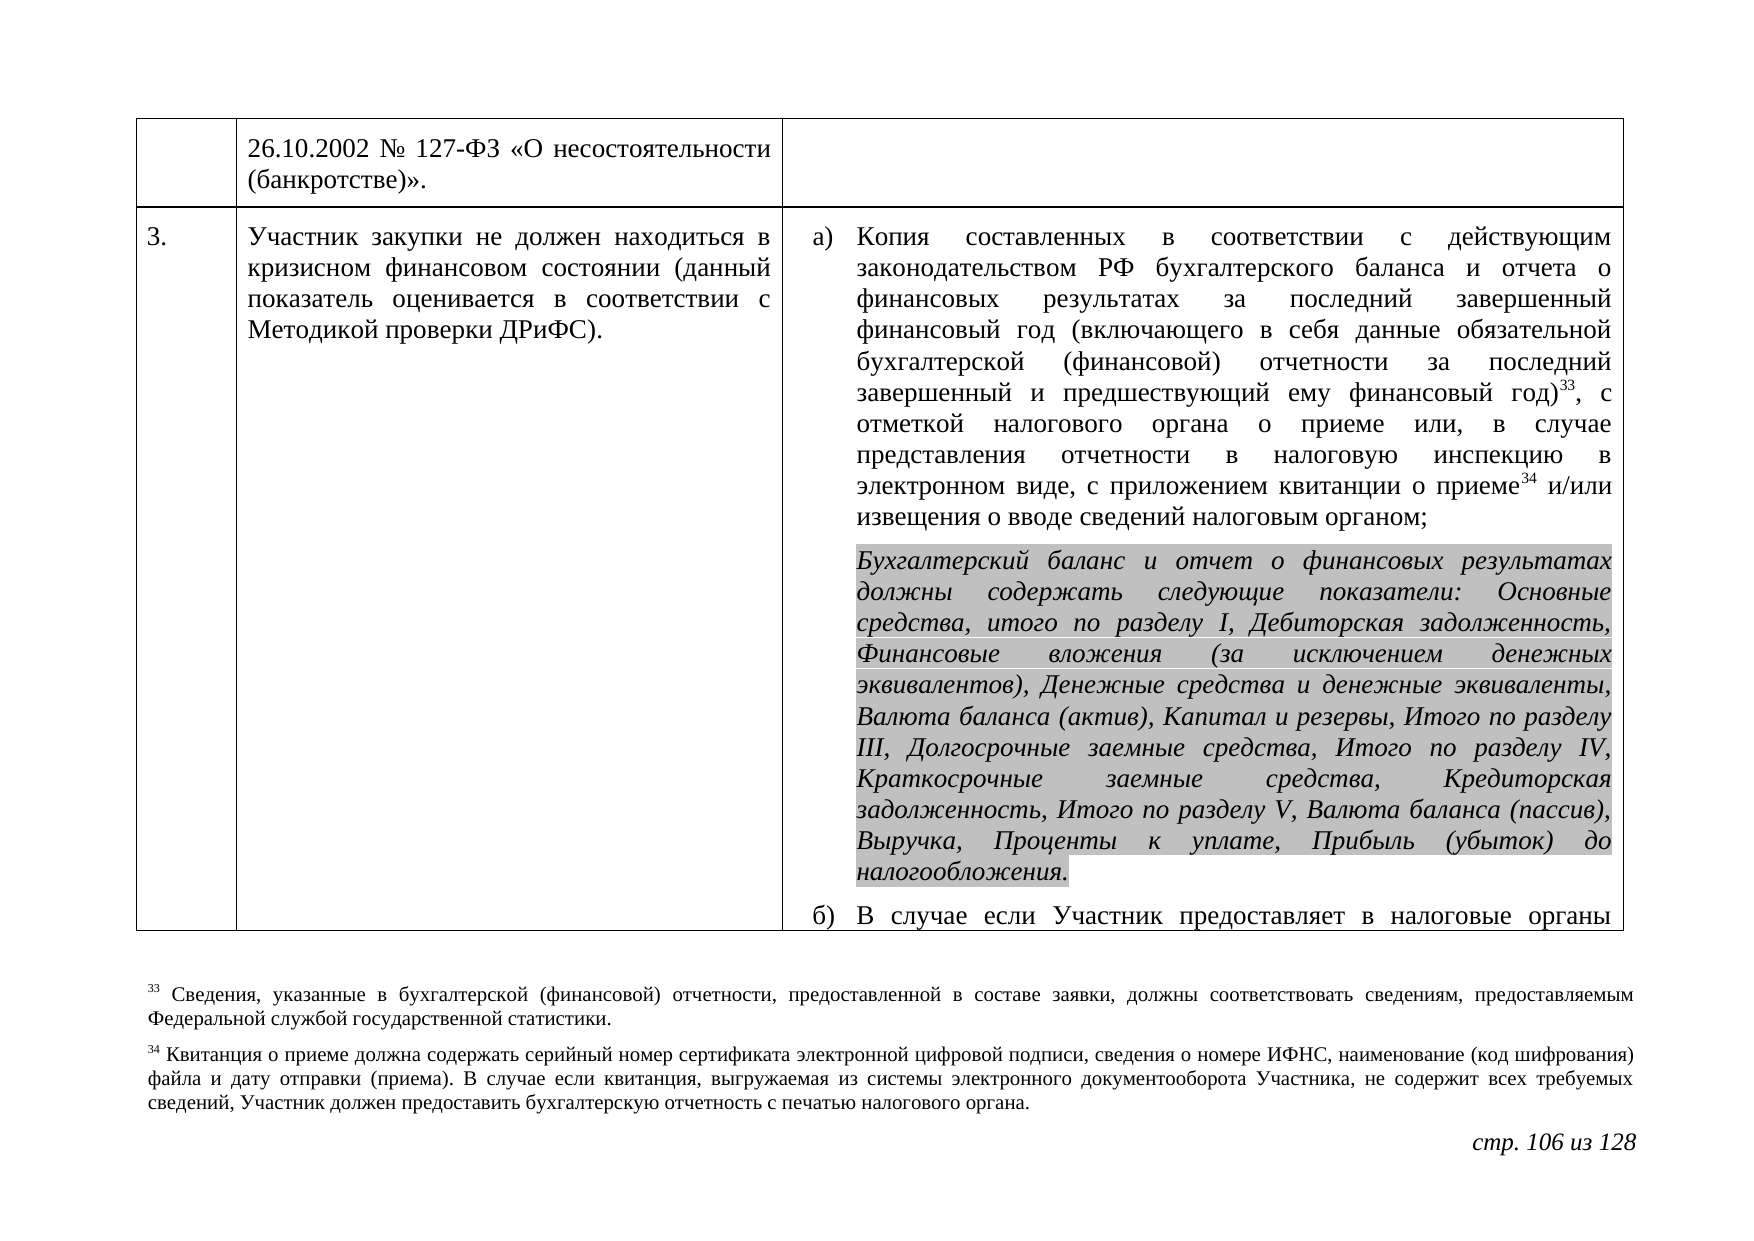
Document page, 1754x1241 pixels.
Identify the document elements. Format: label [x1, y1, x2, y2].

table_cell [237, 208, 782, 930]
table_cell [783, 208, 1623, 930]
table_cell [137, 119, 236, 206]
table_cell [137, 208, 236, 930]
table_cell [237, 119, 782, 206]
table_cell [783, 119, 1623, 206]
